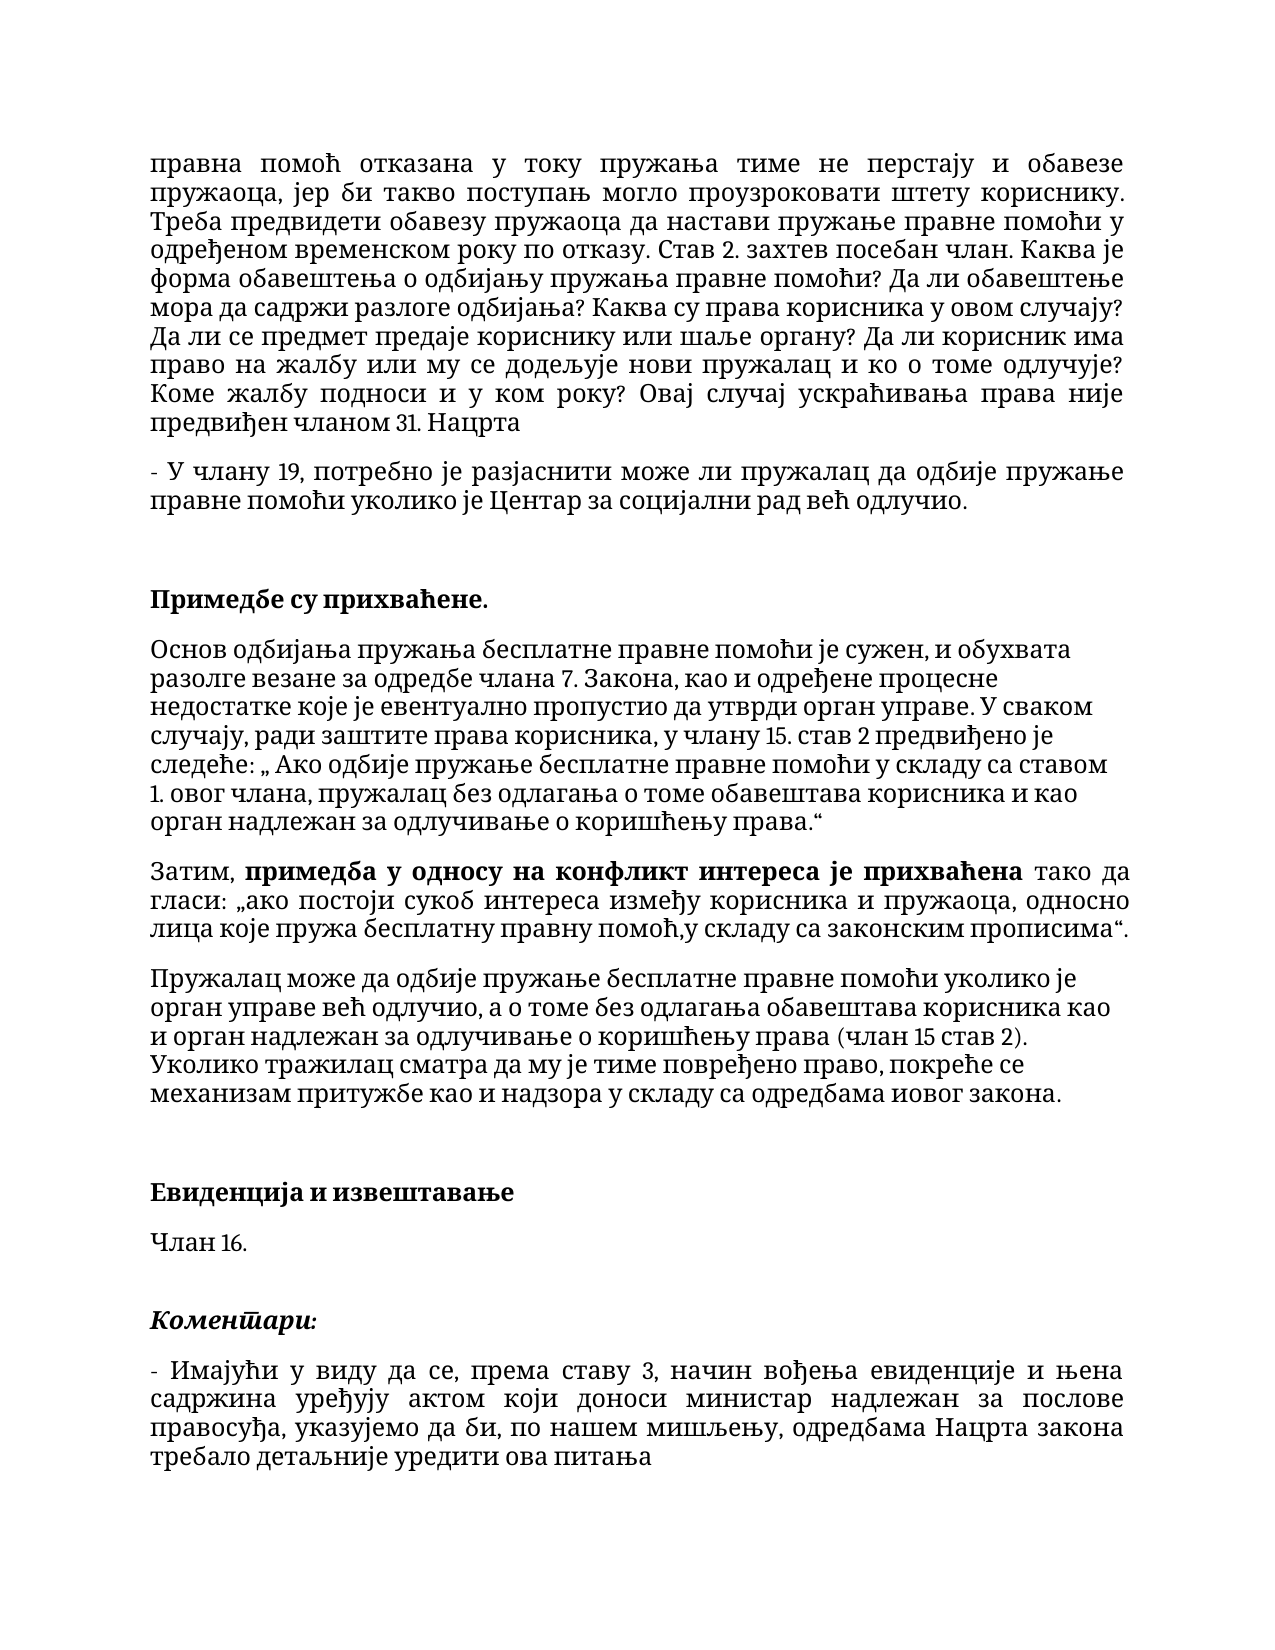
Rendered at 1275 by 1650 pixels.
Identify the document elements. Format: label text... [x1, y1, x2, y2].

text - Имајући у виду да се, према ставу 3, начин вођења евиденције и њена садржина уређују актом који доноси министар надлежан за послове правосуђа, указујемо да би, по нашем мишљењу, одредбама Нацрта закона требало детаљније уредити ова питања [150, 1357, 1125, 1472]
text Затим, примедба у односу на конфликт интереса је прихваћена тако да гласи: „ако постоји сукоб интереса између корисника и пружаоца, односно лица које пружа бесплатну правну помоћ,у складу са законским прописима“. [150, 858, 1131, 944]
text Евиденција и извештавање [150, 1179, 1131, 1208]
text Коментари: [150, 1307, 1125, 1336]
text - У члану 19, потребно је разјаснити може ли пружалац да одбије пружање правне помоћи уколико је Центар за социјални рад већ одлучио. [150, 458, 1125, 516]
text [150, 150, 1125, 437]
text Члан 16. [150, 1229, 1131, 1257]
text Примедбе су прихваћене. [150, 586, 1125, 615]
text Основ одбијања пружања бесплатне правне помоћи је сужен, и обухвата разолге везане за одредбе члана 7. Закона, као и одређене процесне недостатке које је евентуално пропустио да утврди орган управе. У сваком случају, ради заштите права корисника, у члану 15. став 2 предвиђено је следеће: „ Ако одбије пружање бесплатне правне помоћи у складу са ставом 1. овог члана, пружалац без одлагања о томе обавештава корисника и као орган надлежан за одлучивање о коришћењу права.“ [150, 636, 1125, 837]
text Пружалац може да одбије пружање бесплатне правне помоћи уколико је орган управе већ одлучио, а о томе без одлагања обавештава корисника као и орган надлежан за одлучивање о коришћењу права (члан 15 став 2). Уколико тражилац сматра да му је тиме повређено право, покреће се механизам притужбе као и надзора у складу са одредбама иовог закона. [150, 965, 1125, 1109]
